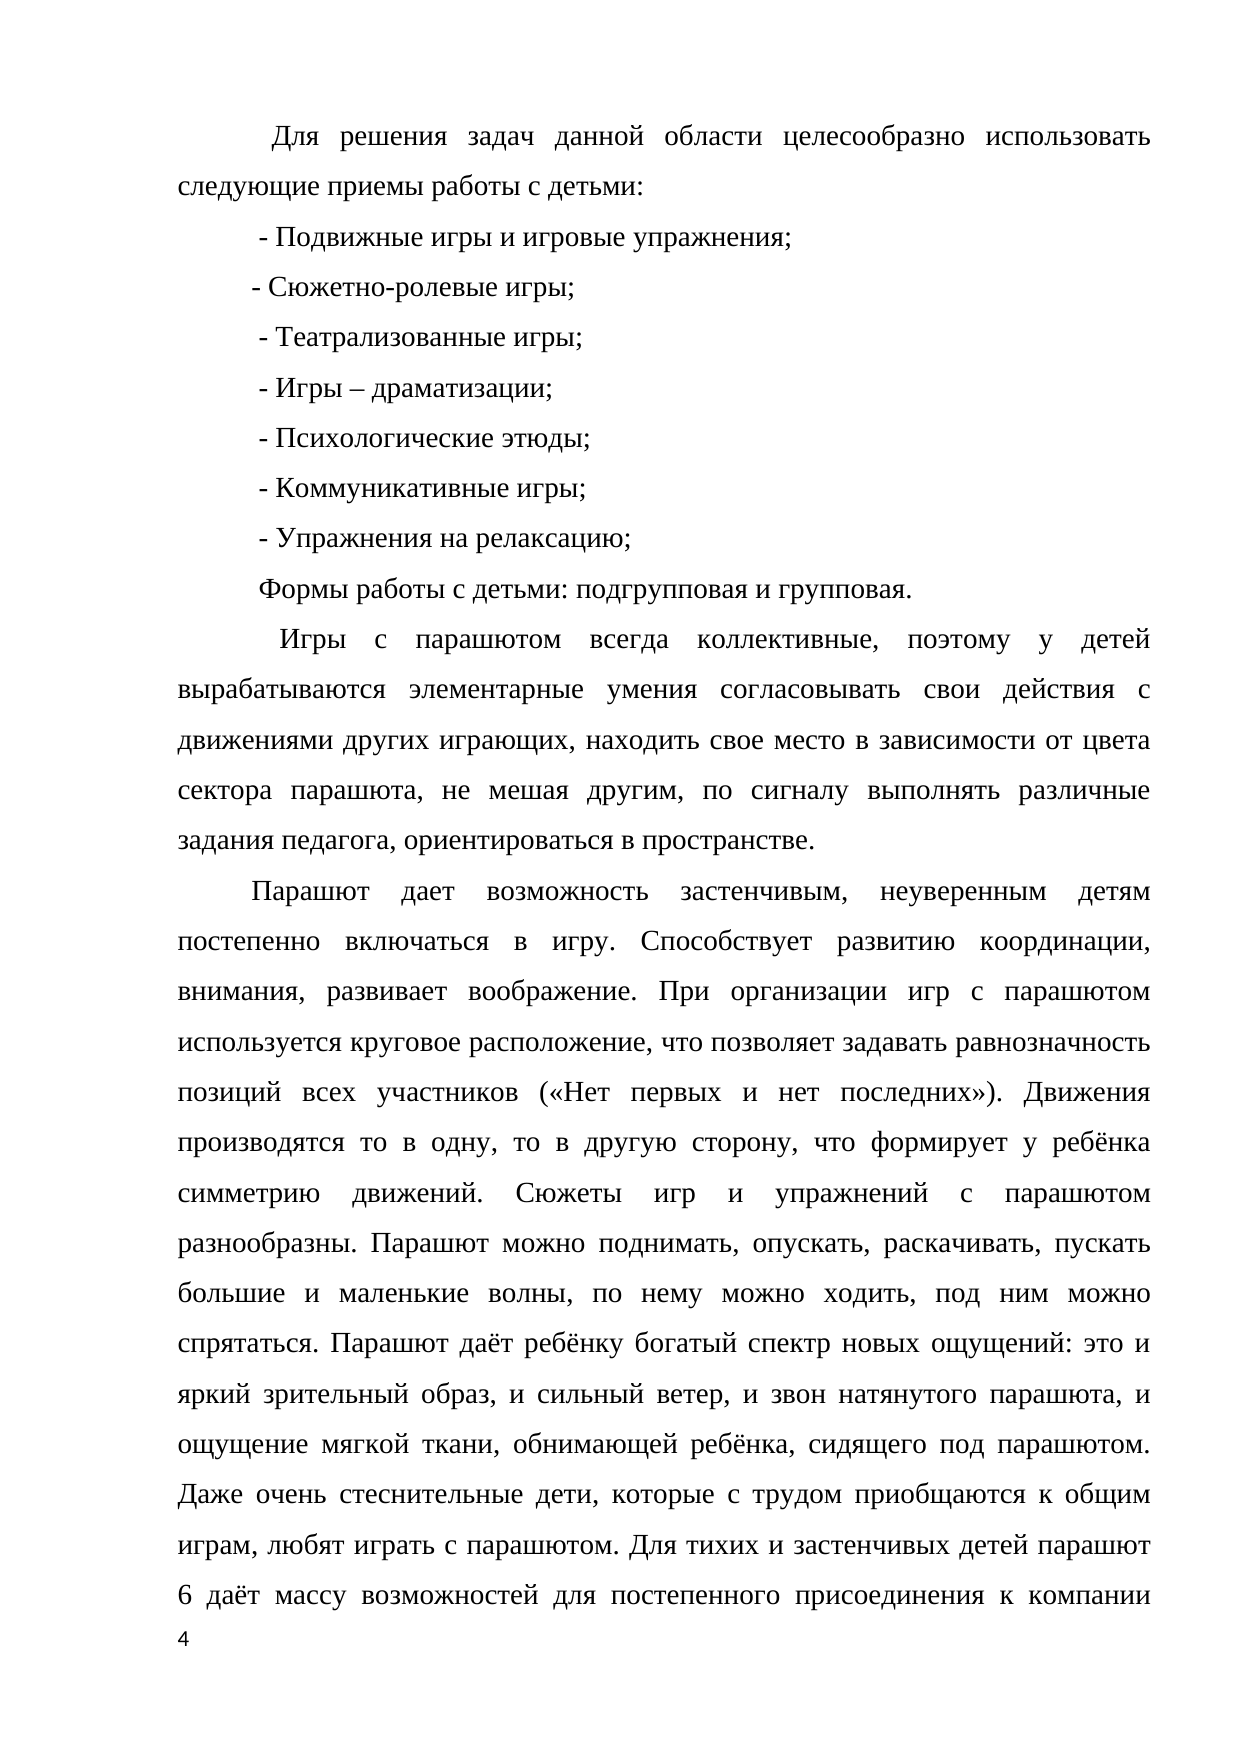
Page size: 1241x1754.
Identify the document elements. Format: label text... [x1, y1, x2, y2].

text - Упражнения на релаксацию; [177, 521, 1152, 554]
text - Театрализованные игры; [177, 319, 1152, 353]
text Формы работы с детьми: подгрупповая и групповая. [177, 571, 1152, 604]
text - Психологические этюды; [177, 420, 1152, 453]
text - Подвижные игры и игровые упражнения; [177, 219, 1152, 252]
text - Коммуникативные игры; [177, 470, 1152, 504]
text - Сюжетно-ролевые игры; [177, 269, 1152, 303]
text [177, 873, 1152, 1611]
text Игры с парашютом всегда коллективные, поэтому у детей вырабатываются элементарные умения согласовывать свои действия с движениями других играющих, находить свое место в зависимости от цвета сектора парашюта, не мешая другим, по сигналу выполнять различные задания педагога, ориентироваться в пространстве. [177, 621, 1152, 856]
text Для решения задач данной области целесообразно использовать следующие приемы работы с детьми: [177, 118, 1152, 202]
text - Игры – драматизации; [177, 370, 1152, 403]
